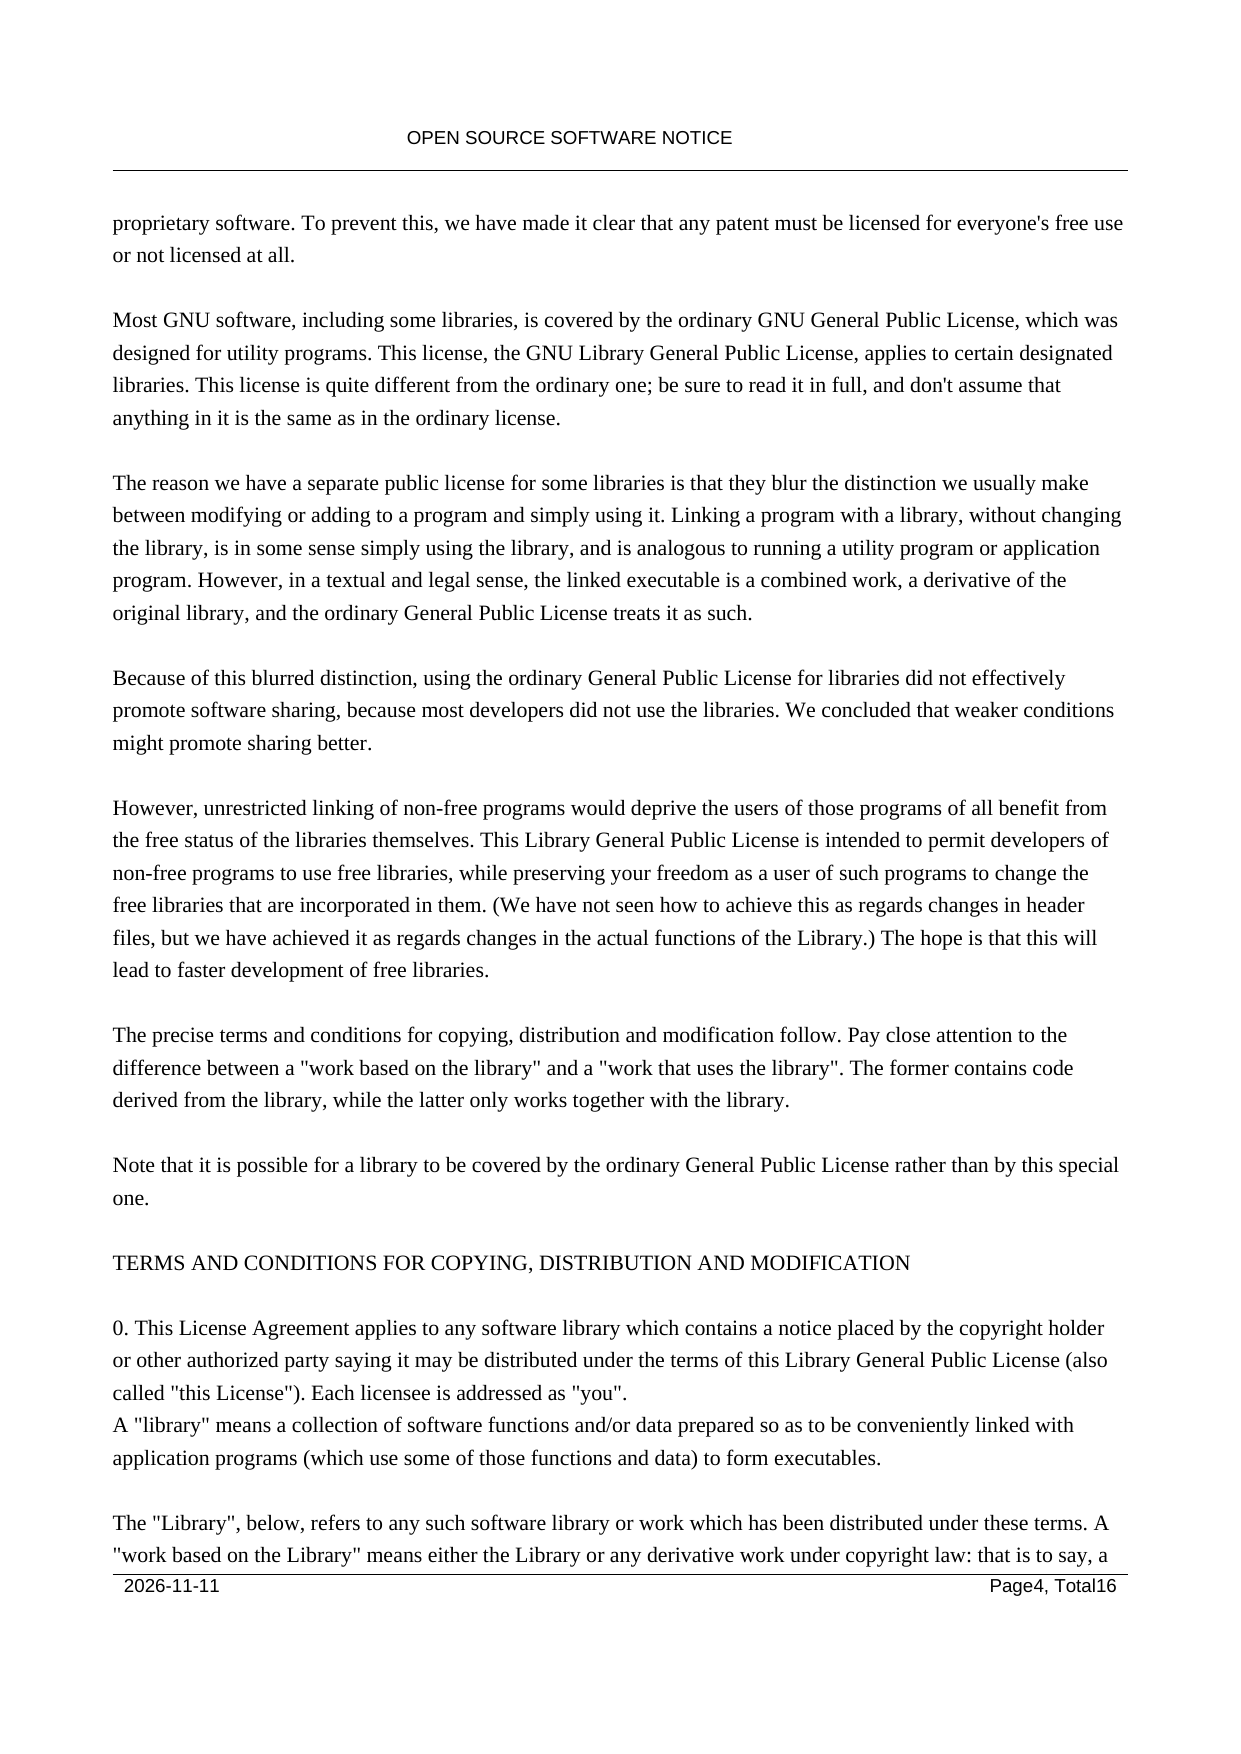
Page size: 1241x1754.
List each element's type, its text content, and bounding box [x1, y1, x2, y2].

text The reason we have a separate public license for some libraries is that they blur the distinction we usually make between modifying or adding to a program and simply using it. Linking a program with a library, without changing the library, is in some sense simply using the library, and is analogous to running a utility program or application program. However, in a textual and legal sense, the linked executable is a combined work, a derivative of the original library, and the ordinary General Public License treats it as such. [112, 466, 1128, 629]
text TERMS AND CONDITIONS FOR COPYING, DISTRIBUTION AND MODIFICATION [112, 1246, 1128, 1279]
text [112, 1506, 1128, 1571]
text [112, 206, 1128, 271]
text Most GNU software, including some libraries, is covered by the ordinary GNU General Public License, which was designed for utility programs. This license, the GNU Library General Public License, applies to certain designated libraries. This license is quite different from the ordinary one; be sure to read it in full, and don't assume that anything in it is the same as in the ordinary license. [112, 304, 1128, 434]
text A "library" means a collection of software functions and/or data prepared so as to be conveniently linked with application programs (which use some of those functions and data) to form executables. [112, 1409, 1128, 1474]
text The precise terms and conditions for copying, distribution and modification follow. Pay close attention to the difference between a "work based on the library" and a "work that uses the library". The former contains code derived from the library, while the latter only works together with the library. [112, 1019, 1128, 1116]
text Note that it is possible for a library to be covered by the ordinary General Public License rather than by this special one. [112, 1149, 1128, 1214]
text 0. This License Agreement applies to any software library which contains a notice placed by the copyright holder or other authorized party saying it may be distributed under the terms of this Library General Public License (also called "this License"). Each licensee is addressed as "you". [112, 1311, 1128, 1409]
text However, unrestricted linking of non-free programs would deprive the users of those programs of all benefit from the free status of the libraries themselves. This Library General Public License is intended to permit developers of non-free programs to use free libraries, while preserving your freedom as a user of such programs to change the free libraries that are incorporated in them. (We have not seen how to achieve this as regards changes in header files, but we have achieved it as regards changes in the actual functions of the Library.) The hope is that this will lead to faster development of free libraries. [112, 791, 1128, 986]
text Because of this blurred distinction, using the ordinary General Public License for libraries did not effectively promote software sharing, because most developers did not use the libraries. We concluded that weaker conditions might promote sharing better. [112, 661, 1128, 759]
